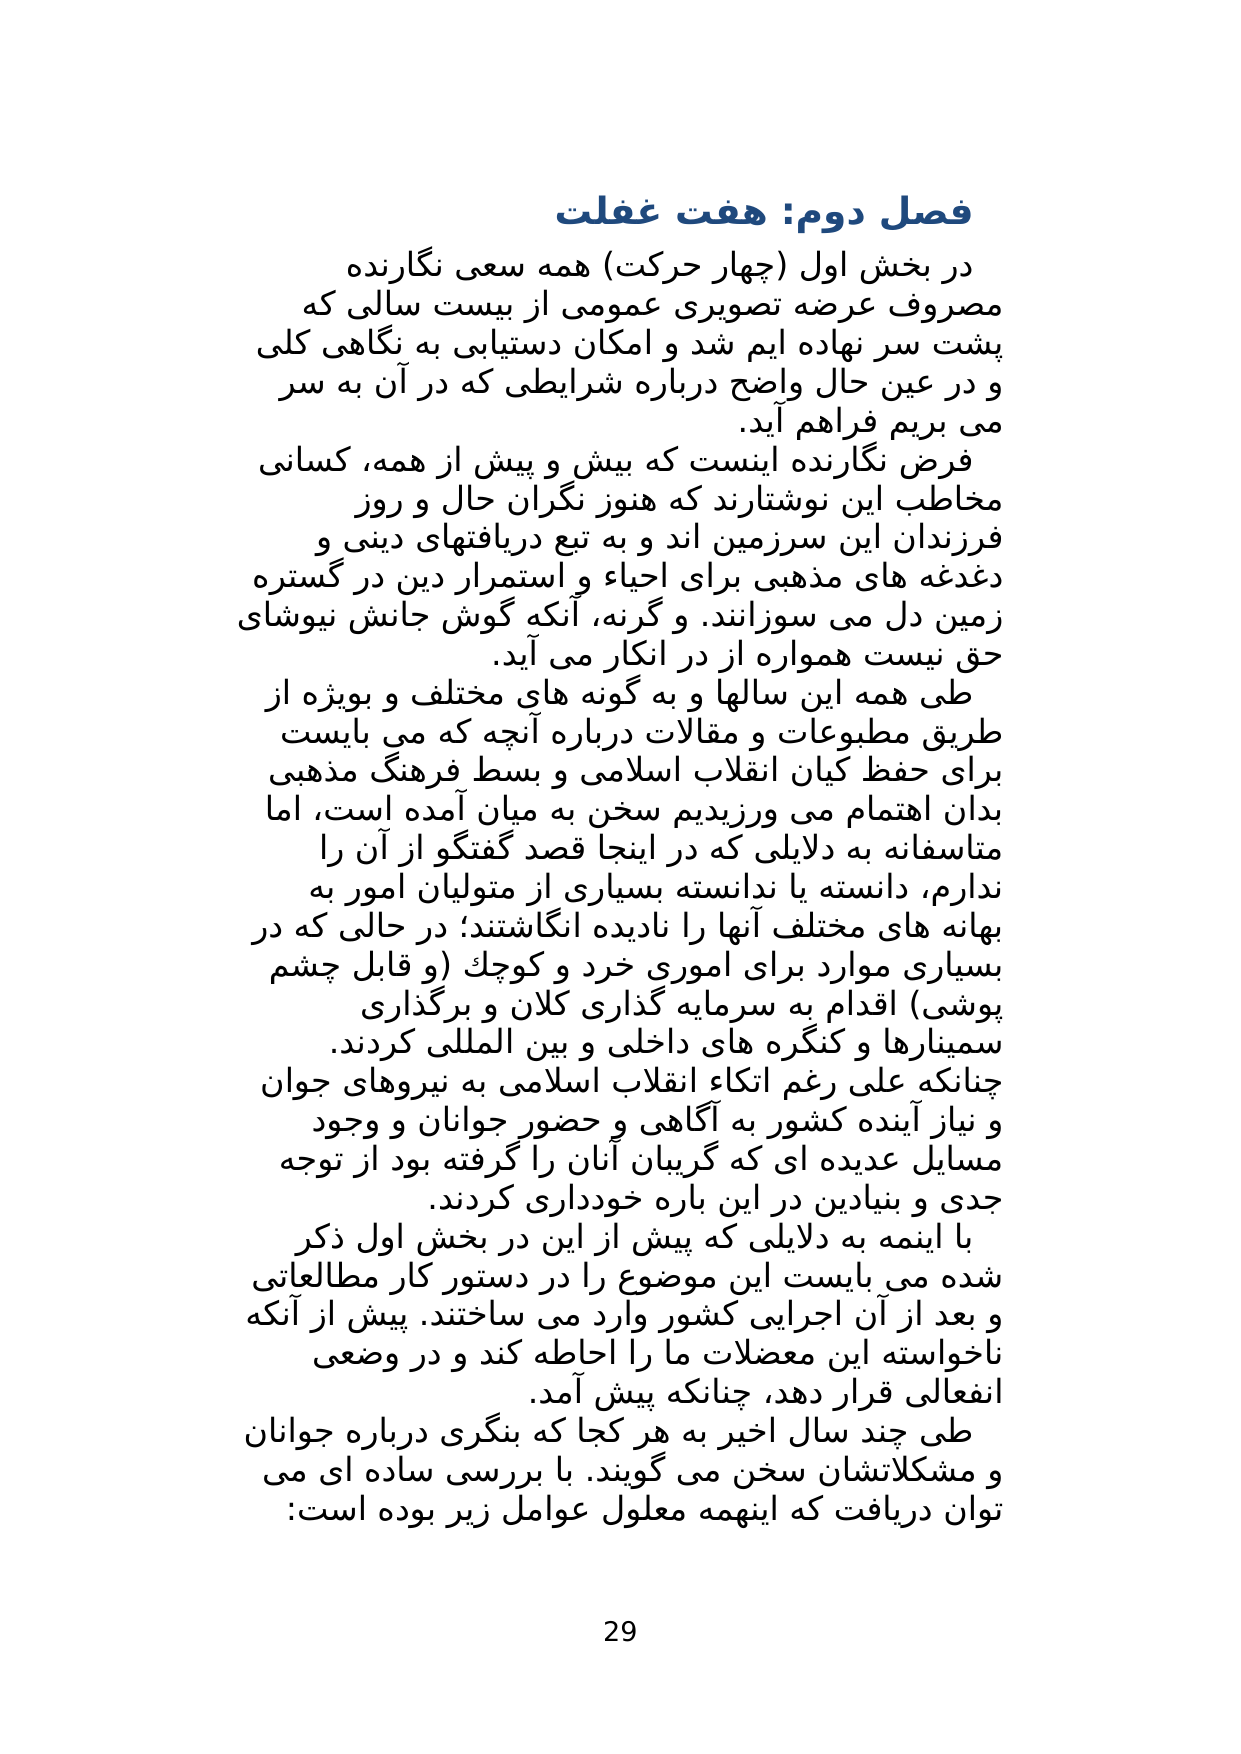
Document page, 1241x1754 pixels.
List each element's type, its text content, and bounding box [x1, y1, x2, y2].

text طى همه اين سالها و به گونه هاى مختلف و بويژه از طريق مطبوعات و مقالات درباره آنچه كه مى بايست براى حفظ كيان انقلاب اسلامى و بسط فرهنگ مذهبى بدان اهتمام مى ورزيديم سخن به ميان آمده است، اما متاسفانه به دلايلى كه در اينجا قصد گفتگو از آن را ندارم، دانسته يا ندانسته بسيارى از متوليان امور به بهانه هاى مختلف آنها را ناديده انگاشتند؛ در حالى كه در بسيارى موارد براى امورى خرد و كوچك (و قابل چشم پوشى) اقدام به سرمايه گذارى كلان و برگذارى سمينارها و كنگره هاى داخلى و بين المللى كردند. چنانكه على رغم اتكاء انقلاب اسلامى به نيروهاى جوان و نياز آينده كشور به آگاهى و حضور جوانان و وجود مسايل عديده اى كه گريبان آنان را گرفته بود از توجه جدى و بنيادين در اين باره خوددارى كردند. [236, 673, 1004, 1217]
text با اينمه به دلايلى كه پيش از اين در بخش اول ذكر شده مى بايست اين موضوع را در دستور كار مطالعاتى و بعد از آن اجرايى كشور وارد مى ساختند. پيش از آنكه ناخواسته اين معضلات ما را احاطه كند و در وضعى انفعالى قرار دهد، چنانكه پيش آمد. [236, 1217, 1004, 1411]
subtitle فصل دوم: هفت غفلت [236, 190, 1004, 233]
text فرض نگارنده اينست كه بيش و پيش از همه، كسانى مخاطب اين نوشتارند كه هنوز نگران حال و روز فرزندان اين سرزمين اند و به تبع دريافتهاى دينى و دغدغه هاى مذهبى براى احياء و استمرار دين در گستره زمين دل مى سوزانند. و گرنه، آنكه گوش جانش نيوشاى حق نيست همواره از در انكار مى آيد. [236, 440, 1004, 673]
text طى چند سال اخير به هر كجا كه بنگرى درباره جوانان و مشكلاتشان سخن مى گويند. با بررسى ساده اى مى توان دريافت كه اينهمه معلول عوامل زير بوده است: [236, 1411, 1004, 1528]
text در بخش اول (چهار حركت) همه سعى نگارنده مصروف عرضه تصويرى عمومى از بيست سالى كه پشت سر نهاده ايم شد و امكان دستيابى به نگاهى كلى و در عين حال واضح درباره شرايطى كه در آن به سر مى بريم فراهم آيد. [236, 246, 1004, 440]
